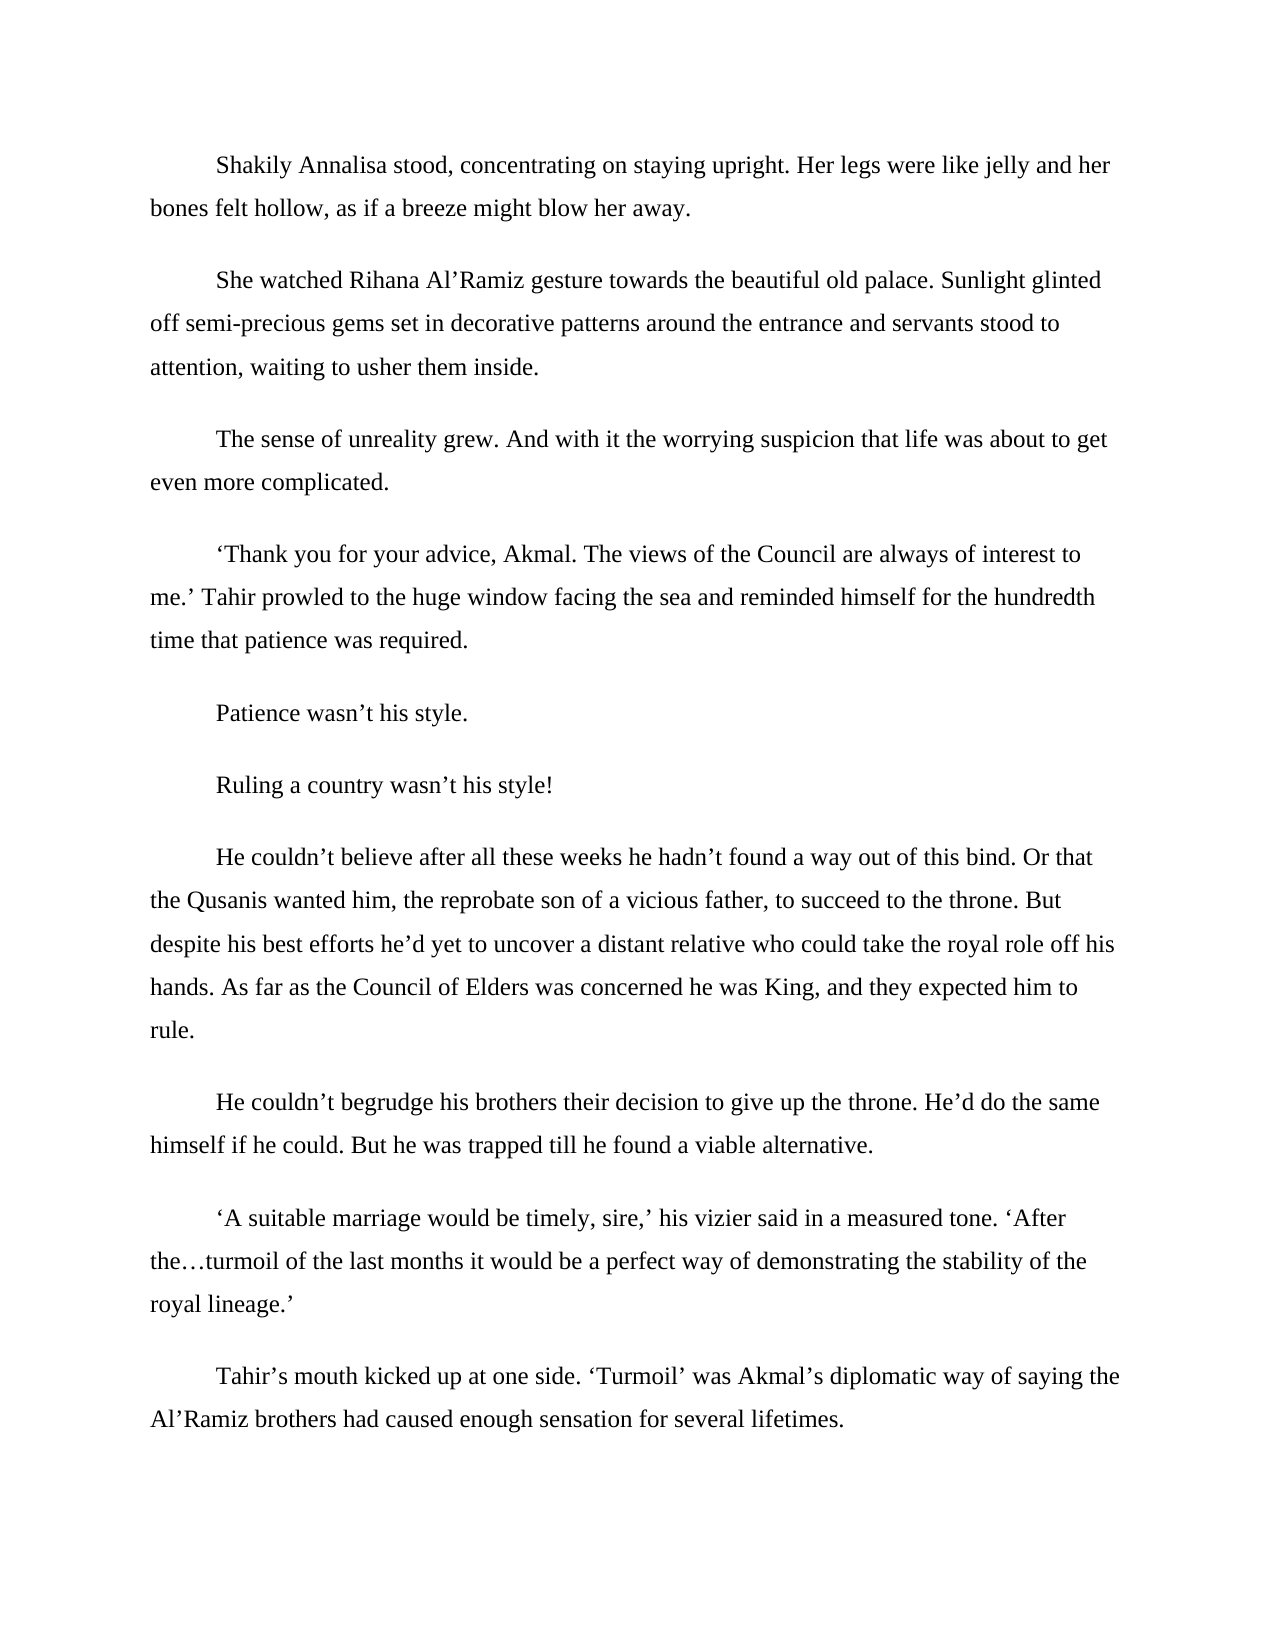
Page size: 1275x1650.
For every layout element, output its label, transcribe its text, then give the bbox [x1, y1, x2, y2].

text Patience wasn’t his style. [150, 698, 1125, 727]
text He couldn’t begrudge his brothers their decision to give up the throne. He’d do the same himself if he could. But he was trapped till he found a viable alternative. [150, 1087, 1125, 1159]
text ‘A suitable marriage would be timely, sire,’ his vizier said in a measured tone. ‘After the…turmoil of the last months it would be a perfect way of demonstrating the stability of the royal lineage.’ [150, 1203, 1125, 1318]
text The sense of unreality grew. And with it the worrying suspicion that life was about to get even more complicated. [150, 424, 1125, 496]
text Shakily Annalisa stood, concentrating on staying upright. Her legs were like jelly and her bones felt hollow, as if a breeze might blow her away. [150, 150, 1125, 222]
text She watched Rihana Al’Ramiz gesture towards the beautiful old palace. Sunlight glinted off semi-precious gems set in decorative patterns around the entrance and servants stood to attention, waiting to usher them inside. [150, 265, 1125, 380]
text Ruling a country wasn’t his style! [150, 770, 1125, 799]
text ‘Thank you for your advice, Akmal. The views of the Council are always of interest to me.’ Tahir prowled to the huge window facing the sea and reminded himself for the hundredth time that patience was required. [150, 539, 1125, 654]
text Tahir’s mouth kicked up at one side. ‘Turmoil’ was Akmal’s diplomatic way of saying the Al’Ramiz brothers had caused enough sensation for several lifetimes. [150, 1361, 1125, 1433]
text He couldn’t believe after all these weeks he hadn’t found a way out of this bind. Or that the Qusanis wanted him, the reprobate son of a vicious father, to succeed to the throne. But despite his best efforts he’d yet to uncover a distant relative who could take the royal role off his hands. As far as the Council of Elders was concerned he was King, and they expected him to rule. [150, 842, 1125, 1044]
